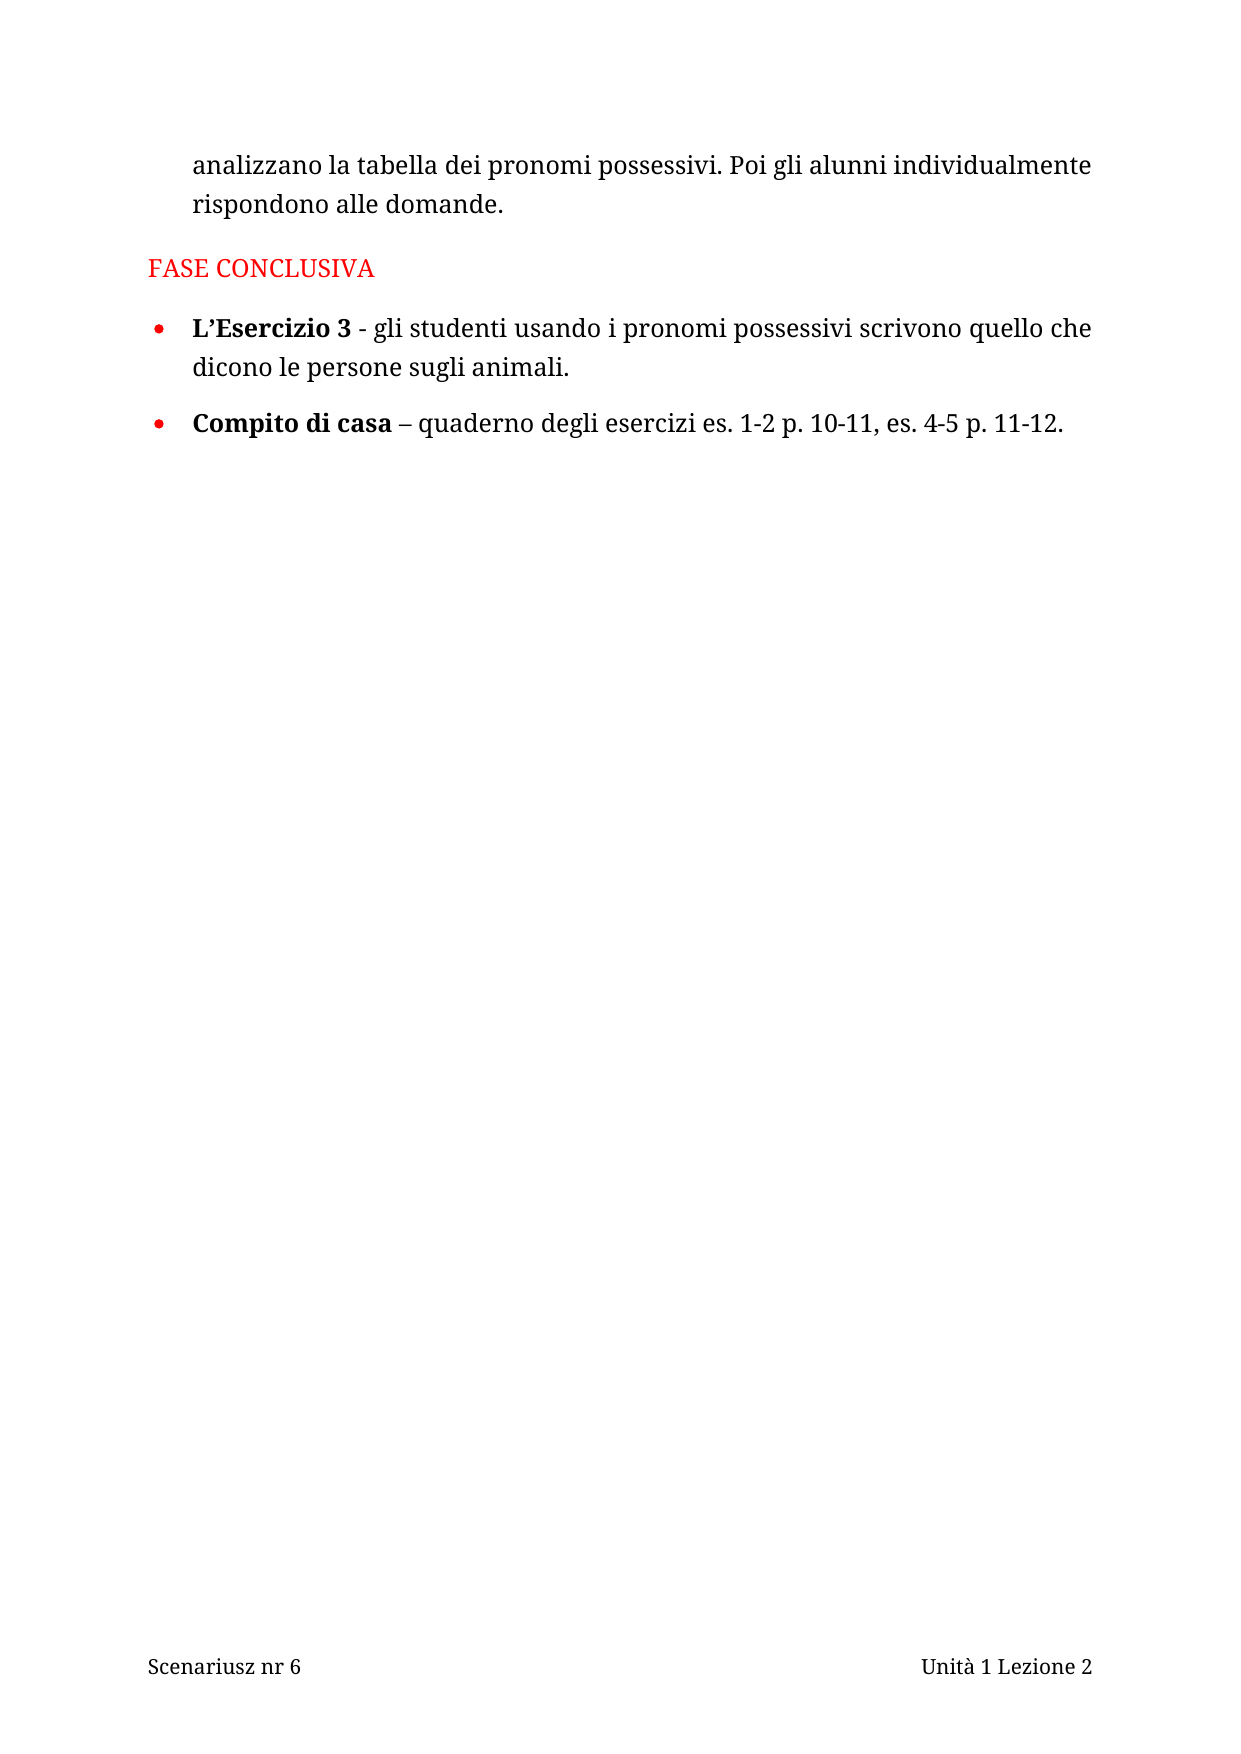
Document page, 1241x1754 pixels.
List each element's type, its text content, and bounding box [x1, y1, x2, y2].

text FASE CONCLUSIVA [148, 251, 1093, 285]
list L’Esercizio 3 - gli studenti usando i pronomi possessivi scrivono quello che dicono le persone sugli animali. [154, 311, 1093, 384]
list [154, 148, 1093, 221]
list Compito di casa – quaderno degli esercizi es. 1-2 p. 10-11, es. 4-5 p. 11-12. [154, 406, 1093, 440]
